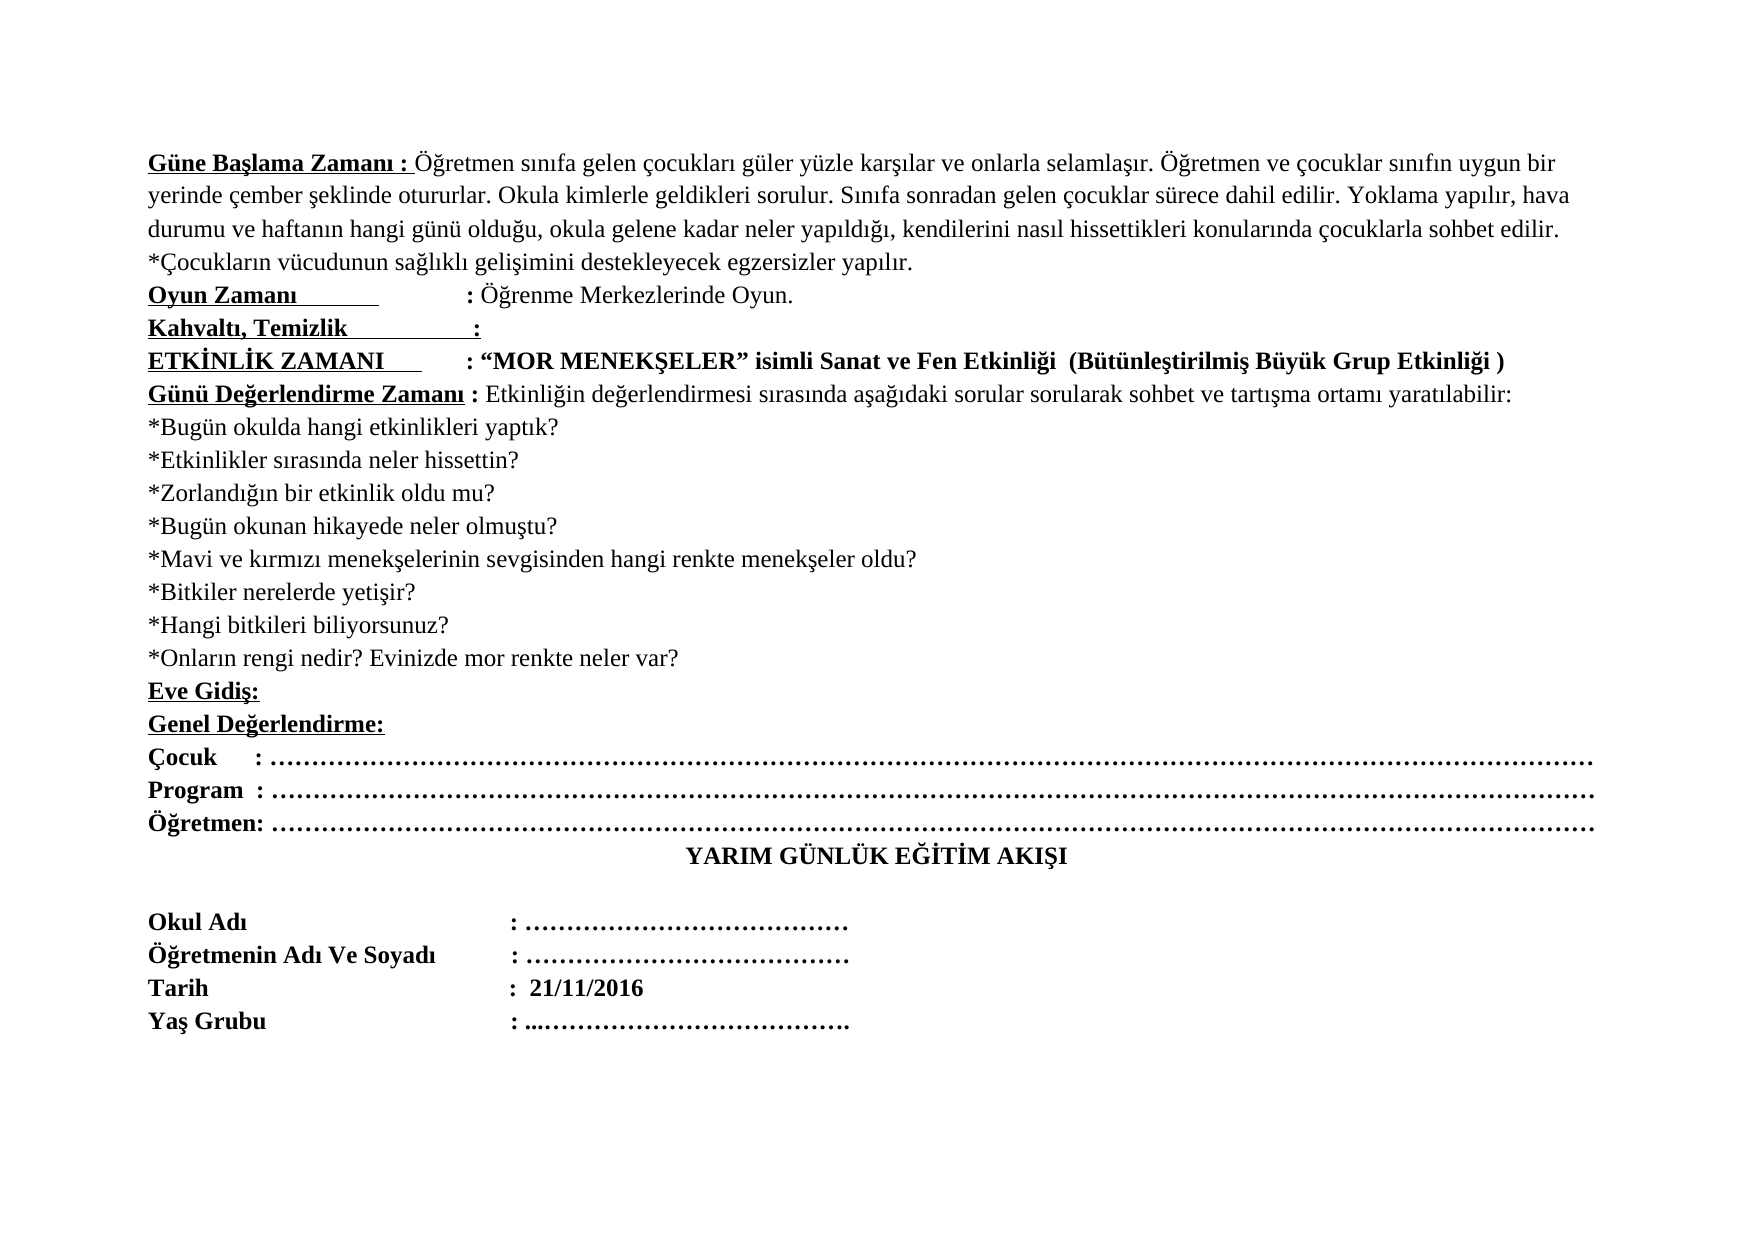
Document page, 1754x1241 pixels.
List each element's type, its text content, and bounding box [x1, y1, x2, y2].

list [148, 841, 1606, 1068]
list *Çocukların vücudunun sağlıklı gelişimini destekleyecek egzersizler yapılır. Oyun Zamanı : Öğrenme Merkezlerinde Oyun. Kahvaltı, Temizlik : ETKİNLİK ZAMANI : “MOR MENEKŞELER” isimli Sanat ve Fen Etkinliği (Bütünleştirilmiş Büyük Grup Etkinliği ) Günü Değerlendirme Zamanı : Etkinliğin değerlendirmesi sırasında aşağıdaki sorular sorularak sohbet ve tartışma ortamı yaratılabilir: *Bugün okulda hangi etkinlikleri yaptık? *Etkinlikler sırasında neler hissettin? *Zorlandığın bir etkinlik oldu mu? *Bugün okunan hikayede neler olmuştu? *Mavi ve kırmızı menekşelerinin sevgisinden hangi renkte menekşeler oldu? *Bitkiler nerelerde yetişir? *Hangi bitkileri biliyorsunuz? *Onların rengi nedir? Evinizde mor renkte neler var? Eve Gidiş: Genel Değerlendirme: Çocuk : …………………………………………………………………………………………………………………………………………… Program : …………………………………………………………………………………………………………………………………………… Öğretmen: …………………………………………………………………………………………………………………………………………… [148, 247, 1606, 837]
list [148, 148, 1606, 242]
